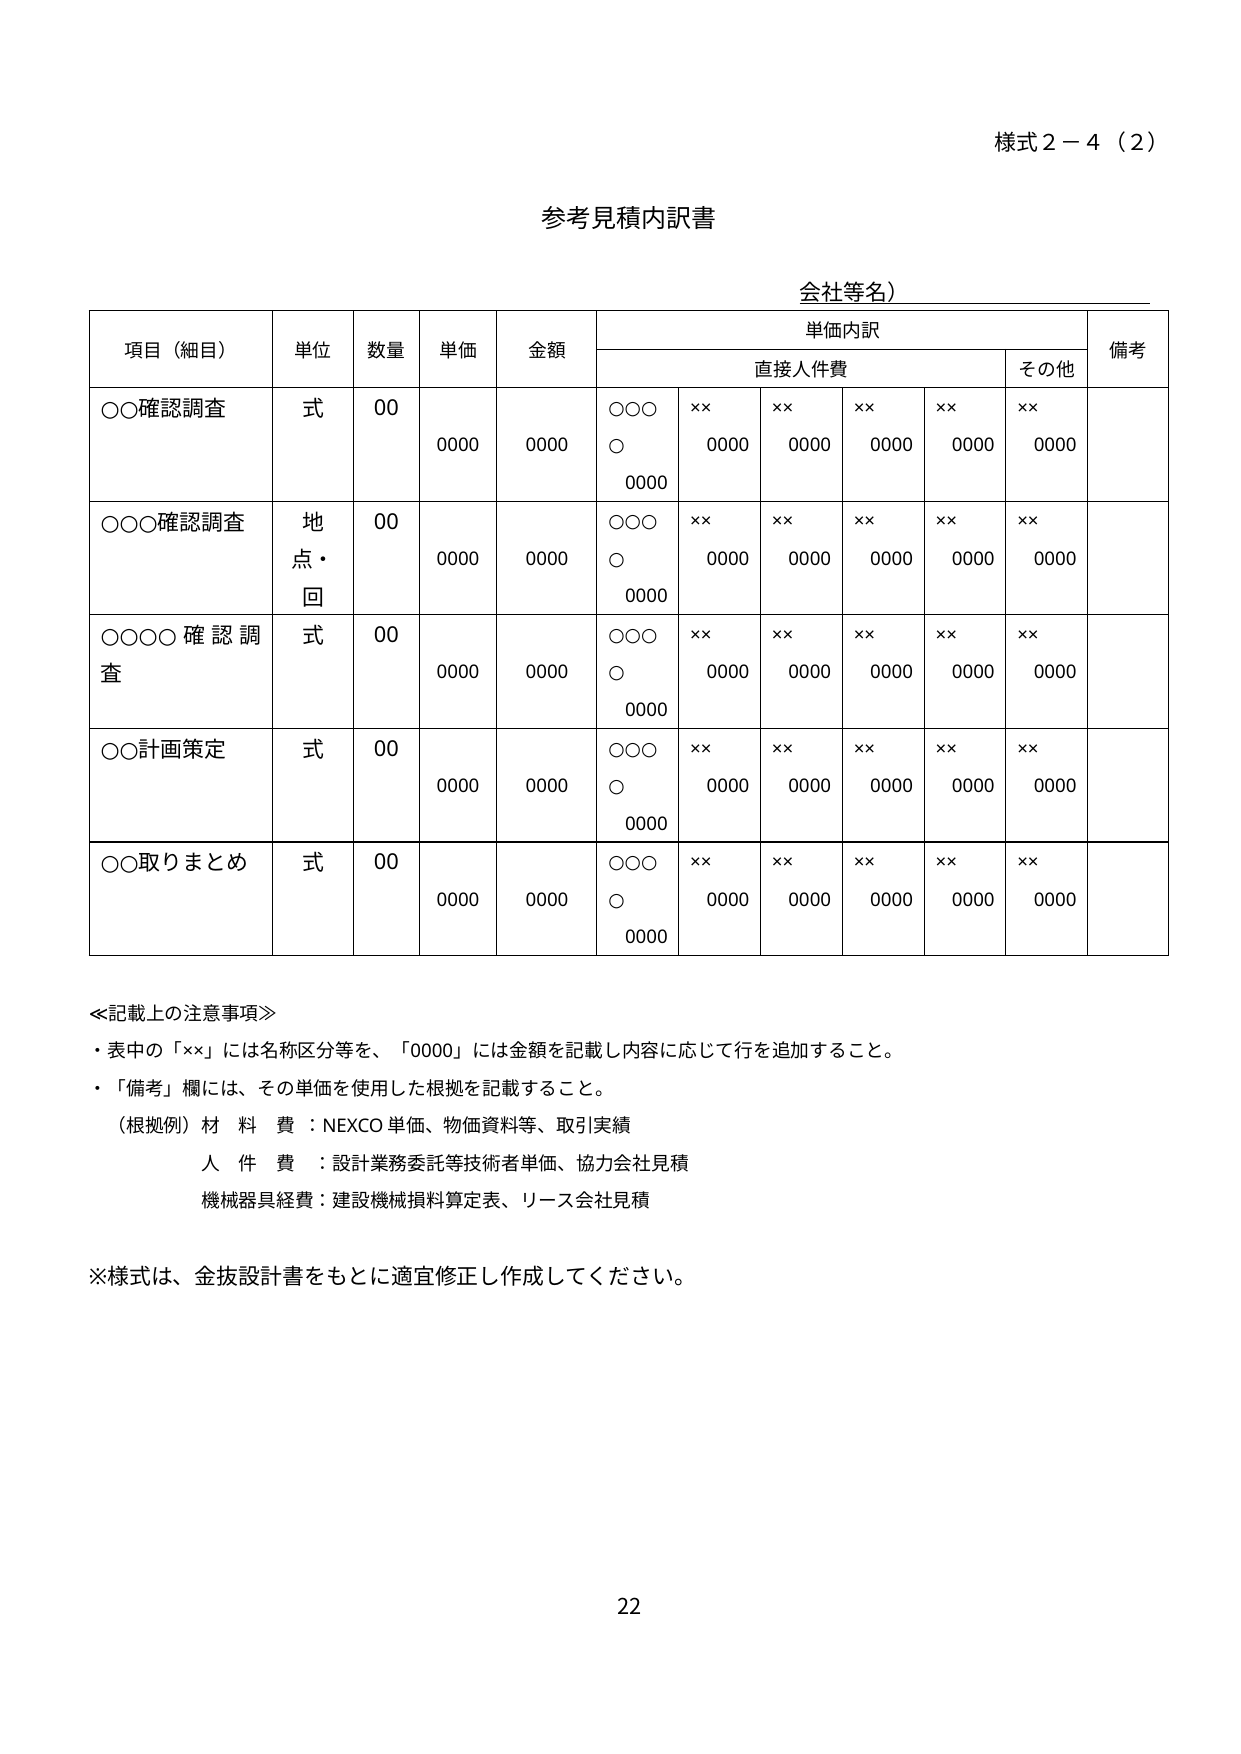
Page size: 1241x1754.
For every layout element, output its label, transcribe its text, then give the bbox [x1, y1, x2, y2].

table_cell 00 [354, 843, 419, 955]
table_cell ○○○○ 0000 [597, 502, 678, 614]
table_header 単価内訳 [597, 311, 1087, 349]
table_cell 0000 [497, 843, 596, 955]
table_cell 00 [354, 615, 419, 728]
table_header 金額 [497, 311, 596, 387]
table_cell ×× 0000 [1006, 615, 1087, 728]
text 機械器具経費：建設機械損料算定表、リース会社見積 [89, 1181, 1169, 1218]
table_cell ×× 0000 [925, 615, 1005, 728]
table_cell ○○○○ 0000 [597, 615, 678, 728]
text （根拠例）材 料 費 ：NEXCO単価、物価資料等、取引実績 [89, 1106, 1169, 1143]
table_cell ○○○○確認調査 [90, 615, 272, 728]
table_cell 地点・回 [273, 502, 353, 614]
table_cell ×× 0000 [843, 729, 924, 841]
table_cell ×× 0000 [679, 729, 760, 841]
table_cell ×× 0000 [925, 729, 1005, 841]
table_header 備考 [1088, 311, 1168, 387]
table_cell ×× 0000 [925, 502, 1005, 614]
table_cell ○○○○ 0000 [597, 843, 678, 955]
table_cell ×× 0000 [1006, 502, 1087, 614]
table_header 数量 [354, 311, 419, 387]
table_cell ×× 0000 [843, 843, 924, 955]
table_cell 0000 [497, 502, 596, 614]
table_cell 00 [354, 388, 419, 501]
table_cell 式 [273, 615, 353, 728]
text ≪記載上の注意事項≫ [89, 993, 1169, 1031]
table_cell ×× 0000 [761, 502, 842, 614]
table_cell ×× 0000 [925, 843, 1005, 955]
table_cell 式 [273, 388, 353, 501]
table_cell 00 [354, 502, 419, 614]
table_cell 0000 [420, 615, 496, 728]
table_cell 0000 [497, 729, 596, 841]
table_cell [1088, 615, 1168, 728]
text 人 件 費 ：設計業務委託等技術者単価、協力会社見積 [89, 1143, 1169, 1181]
table_cell ×× 0000 [925, 388, 1005, 501]
table_cell ○○取りまとめ [90, 843, 272, 955]
table_cell ○○○確認調査 [90, 502, 272, 614]
table_cell 0000 [420, 729, 496, 841]
table_cell ×× 0000 [761, 843, 842, 955]
table_cell ×× 0000 [761, 615, 842, 728]
table_cell ○○○○ 0000 [597, 388, 678, 501]
table_cell ×× 0000 [679, 615, 760, 728]
text ・表中の「××」には名称区分等を、「0000」には金額を記載し内容に応じて行を追加すること。 [89, 1031, 1169, 1068]
text 参考見積内訳書 [89, 197, 1169, 235]
table_cell ×× 0000 [1006, 843, 1087, 955]
table_cell 0000 [497, 388, 596, 501]
table_cell ○○○○ 0000 [597, 729, 678, 841]
table_header 項目（細目） [90, 311, 272, 387]
table_cell [1088, 502, 1168, 614]
table_cell ×× 0000 [679, 502, 760, 614]
table_cell ○○計画策定 [90, 729, 272, 841]
table_cell 0000 [420, 843, 496, 955]
text 様式２－４（２） [89, 122, 1169, 160]
table_cell 0000 [420, 388, 496, 501]
table_header 単位 [273, 311, 353, 387]
table_cell [1088, 388, 1168, 501]
table_cell ×× 0000 [843, 388, 924, 501]
table_cell [1088, 843, 1168, 955]
table_cell その他 [1006, 350, 1087, 387]
table_cell 0000 [497, 615, 596, 728]
table_cell 式 [273, 843, 353, 955]
table_cell 直接人件費 [597, 350, 1005, 387]
table_cell [1088, 729, 1168, 841]
table_cell ×× 0000 [761, 729, 842, 841]
text ※様式は、金抜設計書をもとに適宜修正し作成してください。 [89, 1256, 1169, 1293]
table_cell 00 [354, 729, 419, 841]
text ・「備考」欄には、その単価を使用した根拠を記載すること。 [89, 1068, 1169, 1106]
table_cell ×× 0000 [761, 388, 842, 501]
table_cell ×× 0000 [679, 843, 760, 955]
table_cell ×× 0000 [679, 388, 760, 501]
table_cell 0000 [420, 502, 496, 614]
table_cell 式 [273, 729, 353, 841]
table_cell ×× 0000 [843, 615, 924, 728]
table_cell ×× 0000 [1006, 729, 1087, 841]
text 会社等名） [89, 272, 1169, 310]
table_cell ×× 0000 [1006, 388, 1087, 501]
table_header 単価 [420, 311, 496, 387]
table_cell ×× 0000 [843, 502, 924, 614]
table_cell ○○確認調査 [90, 388, 272, 501]
